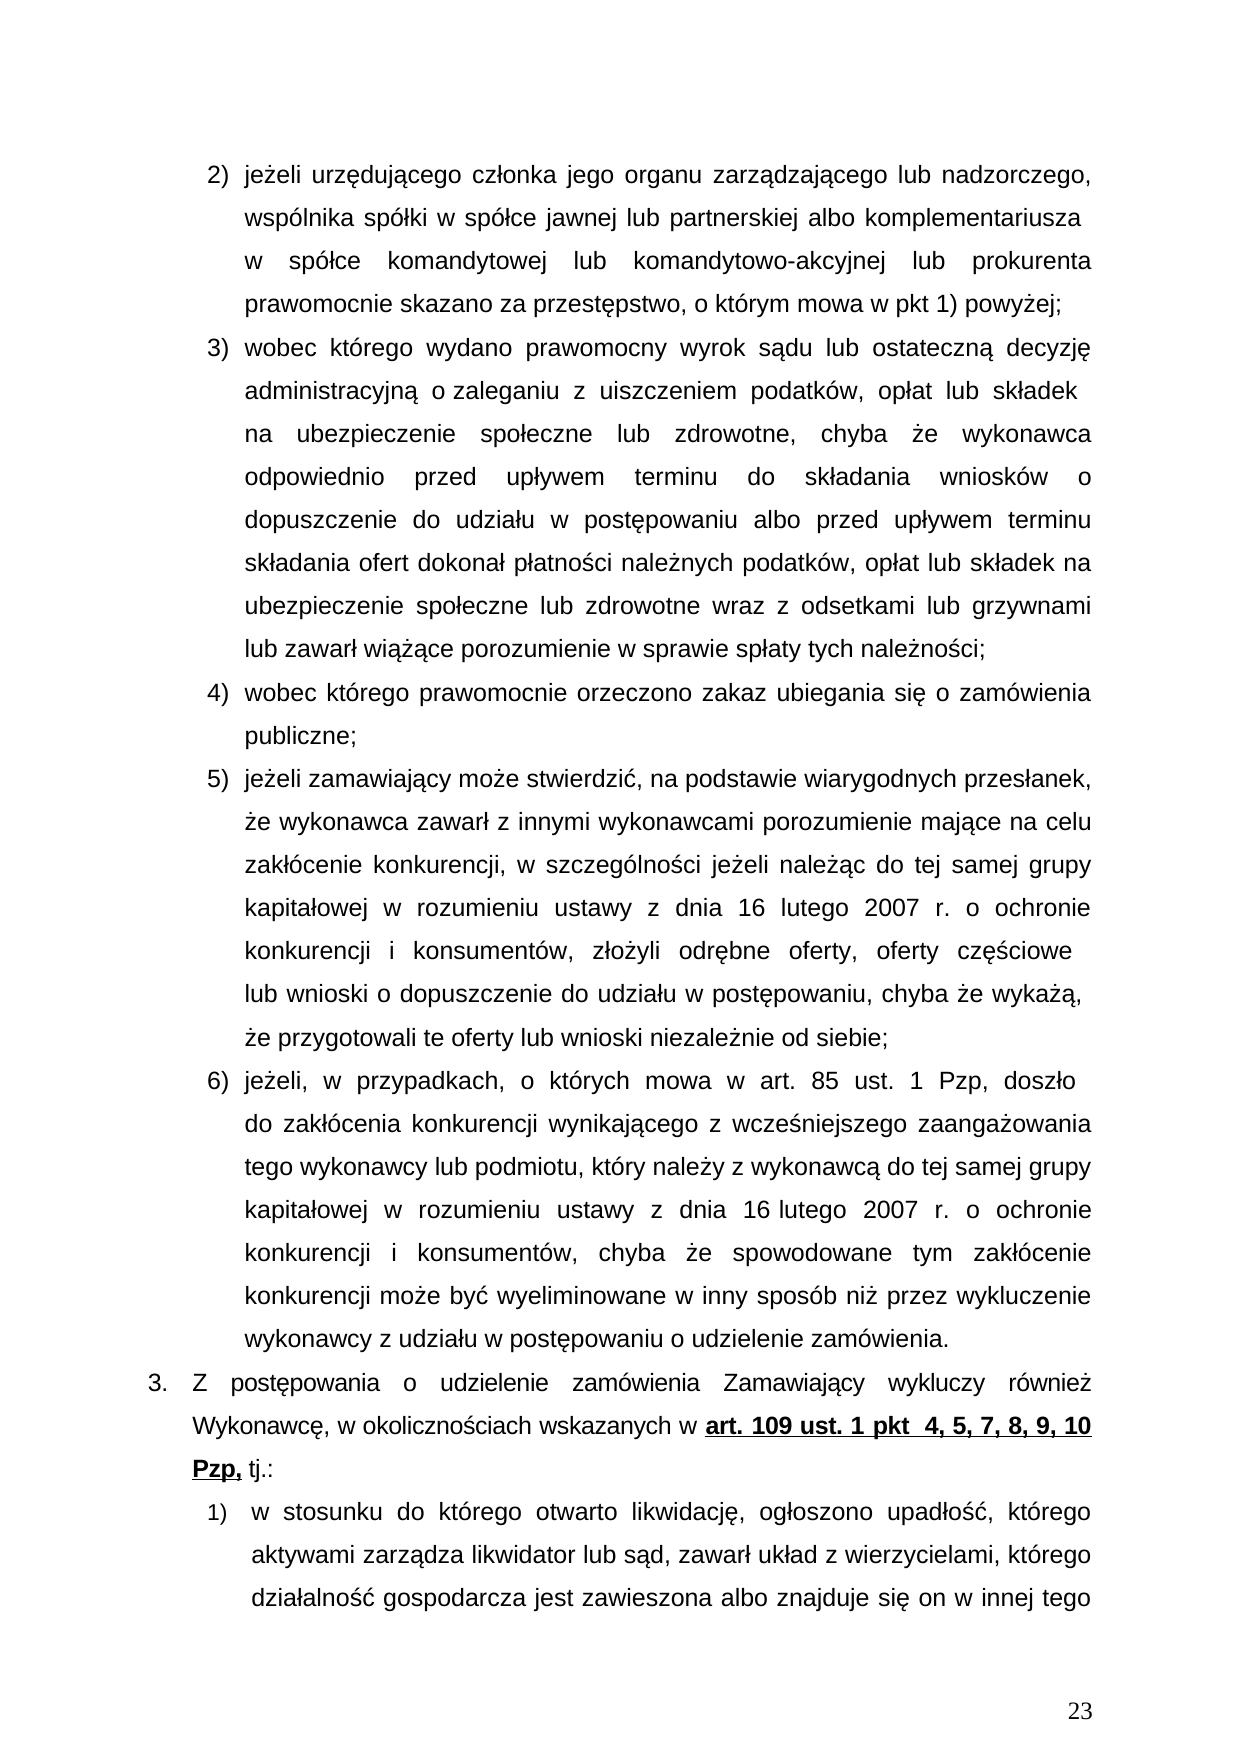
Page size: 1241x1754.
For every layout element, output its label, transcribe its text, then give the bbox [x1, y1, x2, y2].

list jeżeli urzędującego członka jego organu zarządzającego lub nadzorczego, wspólnika spółki w spółce jawnej lub partnerskiej albo komplementariusza w spółce komandytowej lub komandytowo-akcyjnej lub prokurenta prawomocnie skazano za przestępstwo, o którym mowa w pkt 1) powyżej; [207, 160, 1093, 318]
list wobec którego wydano prawomocny wyrok sądu lub ostateczną decyzję administracyjną o zaleganiu z uiszczeniem podatków, opłat lub składek na ubezpieczenie społeczne lub zdrowotne, chyba że wykonawca odpowiednio przed upływem terminu do składania wniosków o dopuszczenie do udziału w postępowaniu albo przed upływem terminu składania ofert dokonał płatności należnych podatków, opłat lub składek na ubezpieczenie społeczne lub zdrowotne wraz z odsetkami lub grzywnami lub zawarł wiążące porozumienie w sprawie spłaty tych należności; [207, 332, 1093, 663]
list jeżeli zamawiający może stwierdzić, na podstawie wiarygodnych przesłanek, że wykonawca zawarł z innymi wykonawcami porozumienie mające na celu zakłócenie konkurencji, w szczególności jeżeli należąc do tej samej grupy kapitałowej w rozumieniu ustawy z dnia 16 lutego 2007 r. o ochronie konkurencji i konsumentów, złożyli odrębne oferty, oferty częściowe lub wnioski o dopuszczenie do udziału w postępowaniu, chyba że wykażą, że przygotowali te oferty lub wnioski niezależnie od siebie; [207, 764, 1093, 1051]
list jeżeli, w przypadkach, o których mowa w art. 85 ust. 1 Pzp, doszło do zakłócenia konkurencji wynikającego z wcześniejszego zaangażowania tego wykonawcy lub podmiotu, który należy z wykonawcą do tej samej grupy kapitałowej w rozumieniu ustawy z dnia 16 lutego 2007 r. o ochronie konkurencji i konsumentów, chyba że spowodowane tym zakłócenie konkurencji może być wyeliminowane w inny sposób niż przez wykluczenie wykonawcy z udziału w postępowaniu o udzielenie zamówienia. [207, 1066, 1093, 1353]
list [207, 1497, 1093, 1612]
list Z postępowania o udzielenie zamówienia Zamawiający wykluczy również Wykonawcę, w okolicznościach wskazanych w art. 109 ust. 1 pkt 4, 5, 7, 8, 9, 10 Pzp, tj.: [148, 1367, 1093, 1482]
list wobec którego prawomocnie orzeczono zakaz ubiegania się o zamówienia publiczne; [207, 677, 1093, 749]
